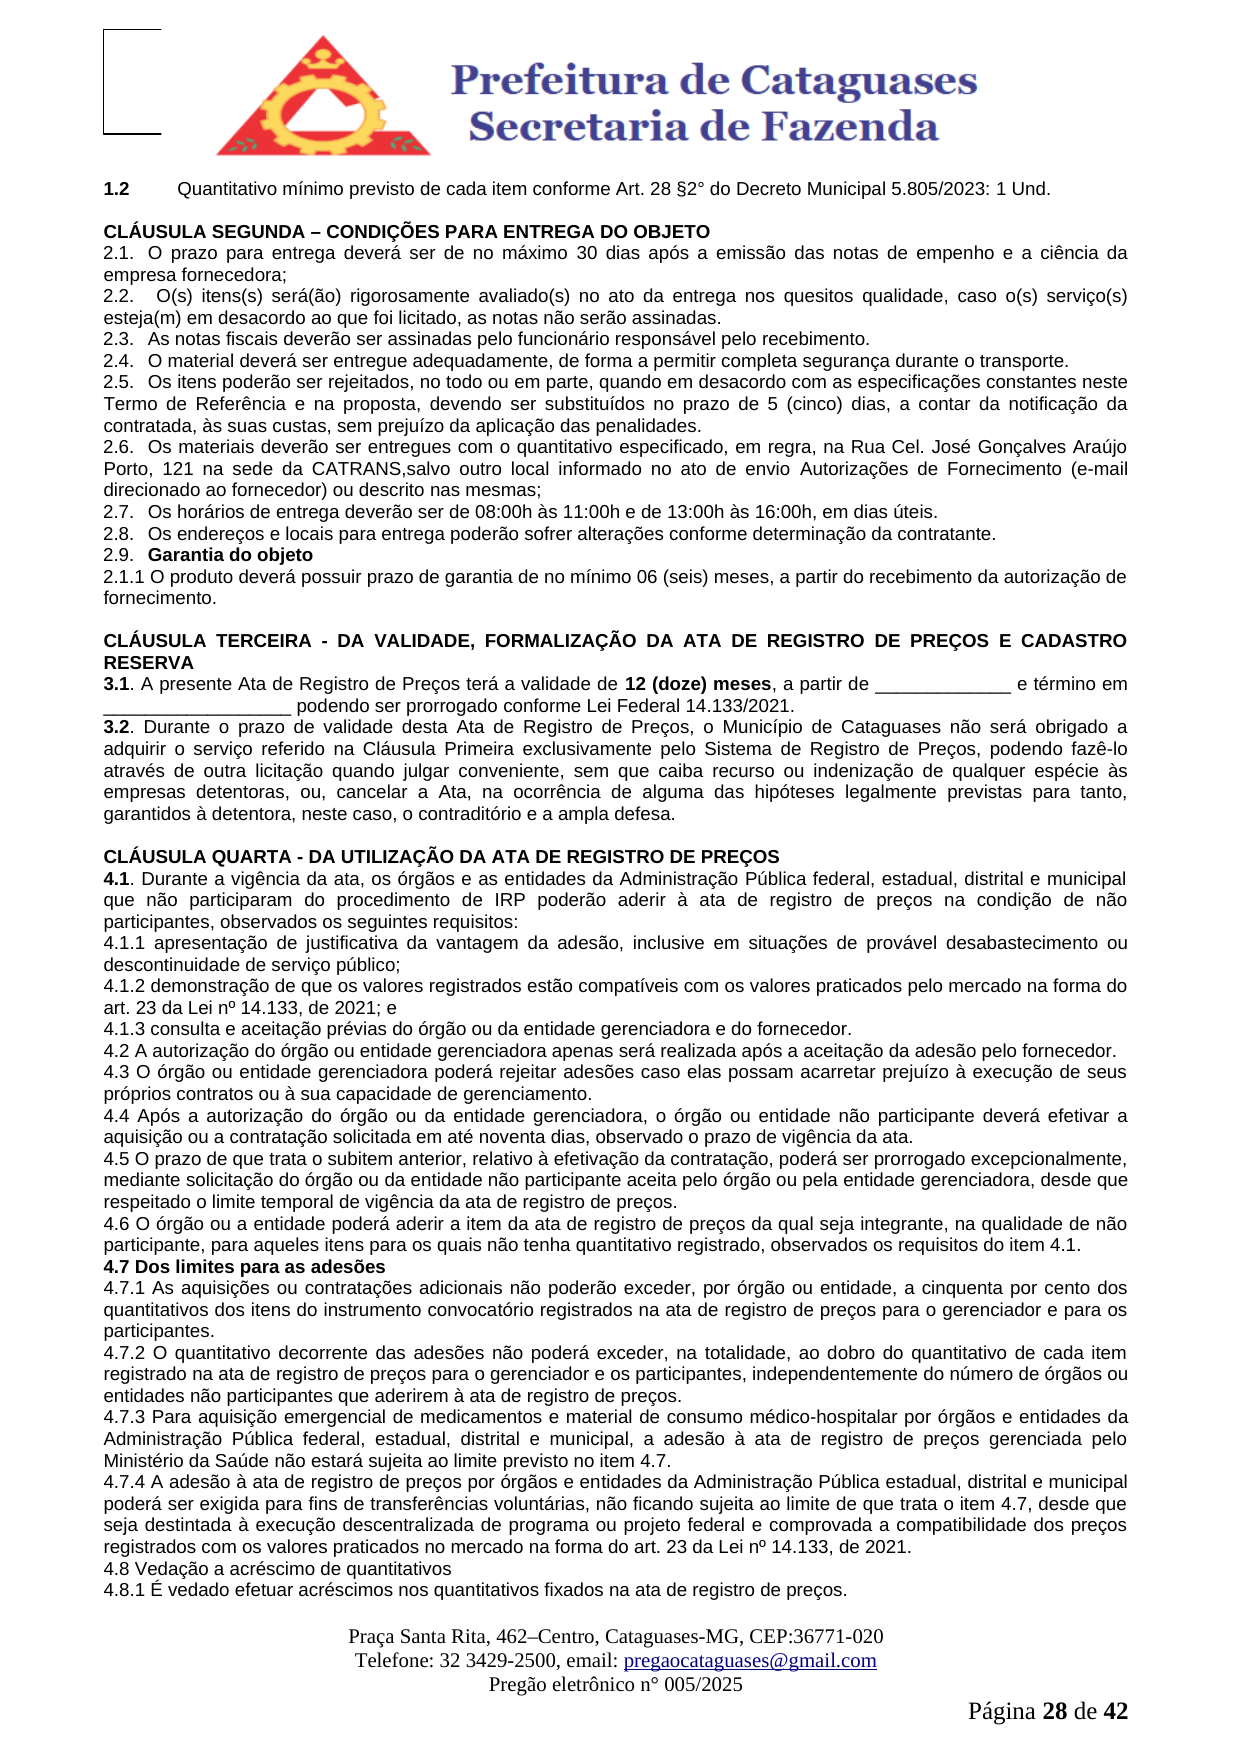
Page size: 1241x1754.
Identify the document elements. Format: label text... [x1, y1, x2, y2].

list Os horários de entrega deverão ser de 08:00h às 11:00h e de 13:00h às 16:00h, em dias úteis. [103, 501, 1128, 522]
text CLÁUSULA QUARTA - DA UTILIZAÇÃO DA ATA DE REGISTRO DE PREÇOS [103, 846, 1128, 867]
list Os itens poderão ser rejeitados, no todo ou em parte, quando em desacordo com as especificações constantes neste Termo de Referência e na proposta, devendo ser substituídos no prazo de 5 (cinco) dias, a contar da notificação da contratada, às suas custas, sem prejuízo da aplicação das penalidades. [103, 371, 1128, 436]
text CLÁUSULA TERCEIRA - DA VALIDADE, FORMALIZAÇÃO DA ATA DE REGISTRO DE PREÇOS E CADASTRO RESERVA [103, 630, 1128, 673]
list 4.7.3 Para aquisição emergencial de medicamentos e material de consumo médico-hospitalar por órgãos e entidades da Administração Pública federal, estadual, distrital e municipal, a adesão à ata de registro de preços gerenciada pelo Ministério da Saúde não estará sujeita ao limite previsto no item 4.7. [103, 1406, 1128, 1471]
list 4.2 A autorização do órgão ou entidade gerenciadora apenas será realizada após a aceitação da adesão pelo fornecedor. [103, 1040, 1128, 1061]
text 4.8 Vedação a acréscimo de quantitativos [103, 1557, 1128, 1579]
text 4.7.4 A adesão à ata de registro de preços por órgãos e entidades da Administração Pública estadual, distrital e municipal poderá ser exigida para fins de transferências voluntárias, não ficando sujeita ao limite de que trata o item 4.7, desde que seja destintada à execução descentralizada de programa ou projeto federal e comprovada a compatibilidade dos preços registrados com os valores praticados no mercado na forma do art. 23 da Lei nº 14.133, de 2021. [103, 1471, 1128, 1557]
text 3.1. A presente Ata de Registro de Preços terá a validade de 12 (doze) meses, a partir de _____________ e término em __________________ podendo ser prorrogado conforme Lei Federal 14.133/2021. [103, 673, 1128, 716]
list 4.6 O órgão ou a entidade poderá aderir a item da ata de registro de preços da qual seja integrante, na qualidade de não participante, para aqueles itens para os quais não tenha quantitativo registrado, observados os requisitos do item 4.1. [103, 1212, 1128, 1255]
picture [161, 29, 1071, 177]
list 4.1.1 apresentação de justificativa da vantagem da adesão, inclusive em situações de provável desabastecimento ou descontinuidade de serviço público; [103, 932, 1128, 975]
list 4.1.3 consulta e aceitação prévias do órgão ou da entidade gerenciadora e do fornecedor. [103, 1018, 1128, 1040]
list Os endereços e locais para entrega poderão sofrer alterações conforme determinação da contratante. [103, 522, 1128, 544]
list 4.7.1 As aquisições ou contratações adicionais não poderão exceder, por órgão ou entidade, a cinquenta por cento dos quantitativos dos itens do instrumento convocatório registrados na ata de registro de preços para o gerenciador e para os participantes. [103, 1277, 1128, 1342]
list 4.7.2 O quantitativo decorrente das adesões não poderá exceder, na totalidade, ao dobro do quantitativo de cada item registrado na ata de registro de preços para o gerenciador e os participantes, independentemente do número de órgãos ou entidades não participantes que aderirem à ata de registro de preços. [103, 1342, 1128, 1406]
text CLÁUSULA SEGUNDA – CONDIÇÕES PARA ENTREGA DO OBJETO [103, 220, 1128, 242]
text 4.7 Dos limites para as adesões [103, 1255, 1128, 1277]
list 4.1.2 demonstração de que os valores registrados estão compatíveis com os valores praticados pelo mercado na forma do art. 23 da Lei nº 14.133, de 2021; e [103, 975, 1128, 1018]
list 4.3 O órgão ou entidade gerenciadora poderá rejeitar adesões caso elas possam acarretar prejuízo à execução de seus próprios contratos ou à sua capacidade de gerenciamento. [103, 1061, 1128, 1104]
list As notas fiscais deverão ser assinadas pelo funcionário responsável pelo recebimento. [103, 328, 1128, 350]
text 4.8.1 É vedado efetuar acréscimos nos quantitativos fixados na ata de registro de preços. [103, 1579, 1128, 1600]
text 3.2. Durante o prazo de validade desta Ata de Registro de Preços, o Município de Cataguases não será obrigado a adquirir o serviço referido na Cláusula Primeira exclusivamente pelo Sistema de Registro de Preços, podendo fazê-lo através de outra licitação quando julgar conveniente, sem que caiba recurso ou indenização de qualquer espécie às empresas detentoras, ou, cancelar a Ata, na ocorrência de alguma das hipóteses legalmente previstas para tanto, garantidos à detentora, neste caso, o contraditório e a ampla defesa. [103, 716, 1128, 824]
list Quantitativo mínimo previsto de cada item conforme Art. 28 §2° do Decreto Municipal 5.805/2023: 1 Und. [103, 177, 1128, 199]
list O prazo para entrega deverá ser de no máximo 30 dias após a emissão das notas de empenho e a ciência da empresa fornecedora; [103, 242, 1128, 285]
list Garantia do objeto [103, 544, 1128, 565]
list 4.4 Após a autorização do órgão ou da entidade gerenciadora, o órgão ou entidade não participante deverá efetivar a aquisição ou a contratação solicitada em até noventa dias, observado o prazo de vigência da ata. [103, 1104, 1128, 1148]
list O(s) itens(s) será(ão) rigorosamente avaliado(s) no ato da entrega nos quesitos qualidade, caso o(s) serviço(s) esteja(m) em desacordo ao que foi licitado, as notas não serão assinadas. [103, 285, 1128, 328]
list 4.1. Durante a vigência da ata, os órgãos e as entidades da Administração Pública federal, estadual, distrital e municipal que não participaram do procedimento de IRP poderão aderir à ata de registro de preços na condição de não participantes, observados os seguintes requisitos: [103, 867, 1128, 932]
list 4.5 O prazo de que trata o subitem anterior, relativo à efetivação da contratação, poderá ser prorrogado excepcionalmente, mediante solicitação do órgão ou da entidade não participante aceita pelo órgão ou pela entidade gerenciadora, desde que respeitado o limite temporal de vigência da ata de registro de preços. [103, 1148, 1128, 1212]
list 2.1.1 O produto deverá possuir prazo de garantia de no mínimo 06 (seis) meses, a partir do recebimento da autorização de fornecimento. [103, 565, 1128, 608]
list Os materiais deverão ser entregues com o quantitativo especificado, em regra, na Rua Cel. José Gonçalves Araújo Porto, 121 na sede da CATRANS,salvo outro local informado no ato de envio Autorizações de Fornecimento (e-mail direcionado ao fornecedor) ou descrito nas mesmas; [103, 436, 1128, 501]
list O material deverá ser entregue adequadamente, de forma a permitir completa segurança durante o transporte. [103, 350, 1128, 371]
